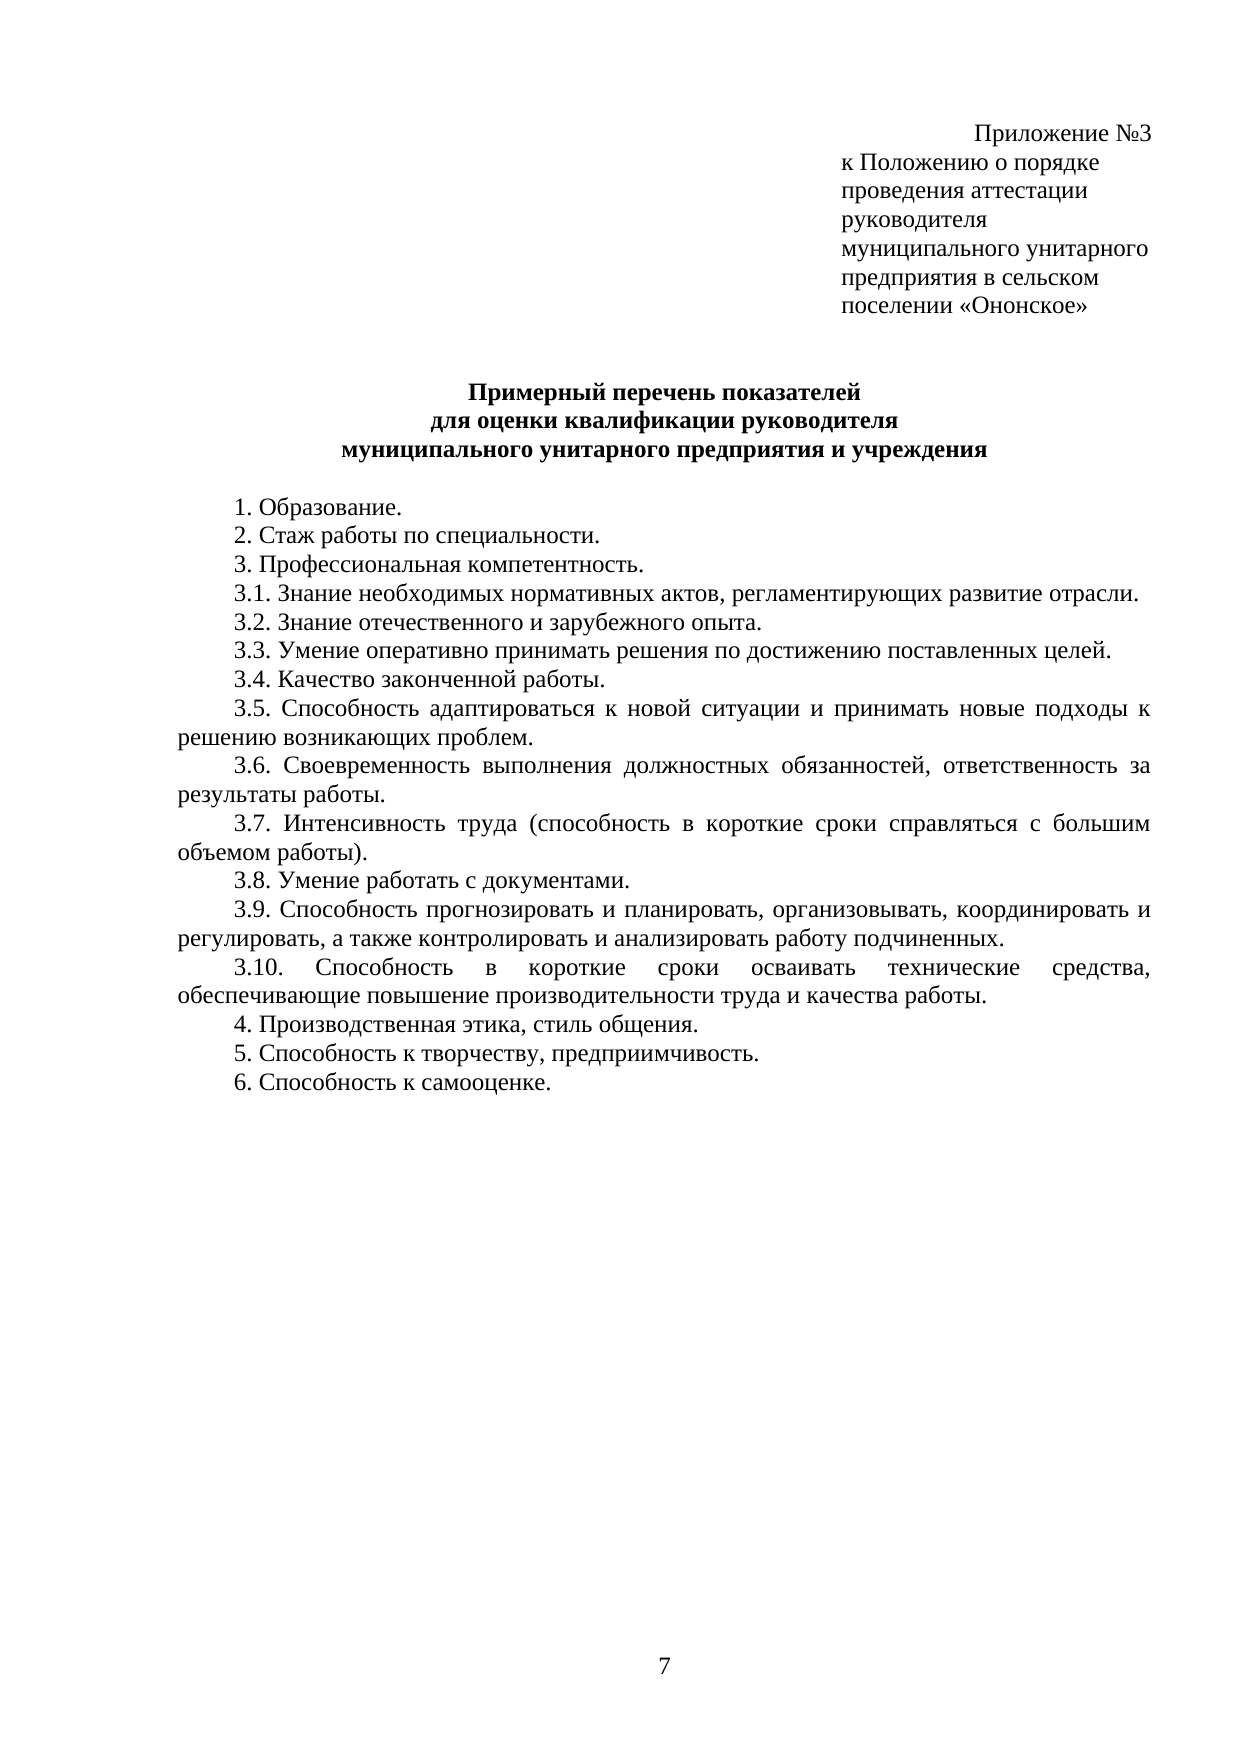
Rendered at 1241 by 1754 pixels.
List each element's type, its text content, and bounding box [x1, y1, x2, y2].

text 3.7. Интенсивность труда (способность в короткие сроки справляться с большим объемом работы). [177, 808, 1152, 866]
text 3.2. Знание отечественного и зарубежного опыта. [177, 607, 1152, 636]
text 3.8. Умение работать с документами. [177, 866, 1152, 894]
text 1. Образование. [177, 492, 1152, 521]
text 4. Производственная этика, стиль общения. [177, 1009, 1152, 1038]
text 3.9. Способность прогнозировать и планировать, организовывать, координировать и регулировать, а также контролировать и анализировать работу подчиненных. [177, 894, 1152, 952]
text 3.1. Знание необходимых нормативных актов, регламентирующих развитие отрасли. [177, 578, 1152, 607]
text к Положению о порядке проведения аттестации руководителя муниципального унитарного предприятия в сельском поселении «Ононское» [841, 147, 1152, 319]
text 3. Профессиональная компетентность. [177, 549, 1152, 578]
text 3.3. Умение оперативно принимать решения по достижению поставленных целей. [177, 636, 1152, 664]
text 3.4. Качество законченной работы. [177, 664, 1152, 693]
text 3.10. Способность в короткие сроки осваивать технические средства, обеспечивающие повышение производительности труда и качества работы. [177, 952, 1152, 1009]
title Примерный перечень показателей [177, 377, 1152, 406]
text 6. Способность к самооценке. [177, 1067, 1152, 1096]
title для оценки квалификации руководителя [177, 406, 1152, 434]
text Приложение №3 [177, 118, 1152, 147]
text 3.5. Способность адаптироваться к новой ситуации и принимать новые подходы к решению возникающих проблем. [177, 693, 1152, 751]
text 3.6. Своевременность выполнения должностных обязанностей, ответственность за результаты работы. [177, 751, 1152, 808]
text 5. Способность к творчеству, предприимчивость. [177, 1038, 1152, 1067]
title муниципального унитарного предприятия и учреждения [177, 434, 1152, 463]
text 2. Стаж работы по специальности. [177, 521, 1152, 549]
